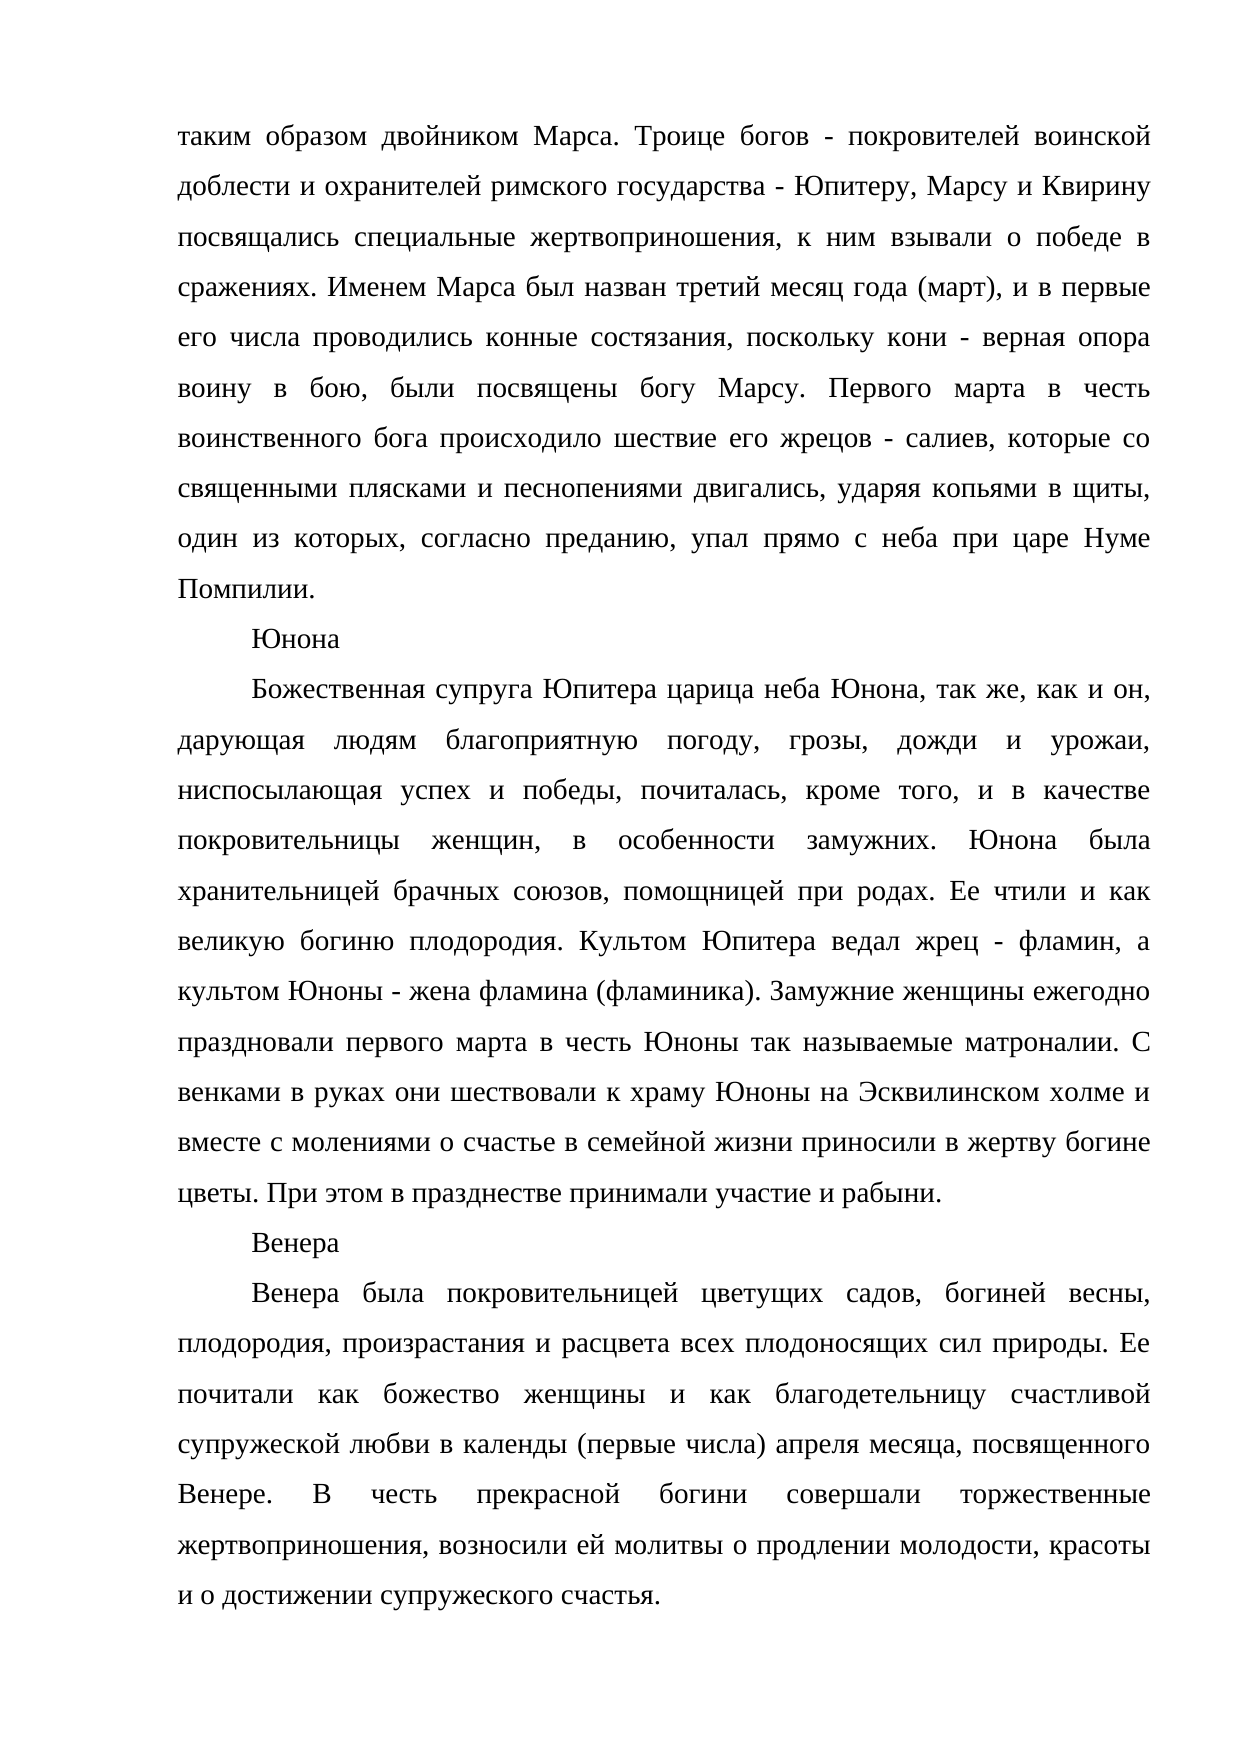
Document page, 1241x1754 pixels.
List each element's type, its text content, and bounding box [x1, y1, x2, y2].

text Божественная супруга Юпитера царица неба Юнона, так же, как и он, дарующая людям благоприятную погоду, грозы, дожди и урожаи, ниспосылающая успех и победы, почиталась, кроме того, и в качестве покровительницы женщин, в особенности замужних. Юнона была хранительницей брачных союзов, помощницей при родах. Ее чтили и как великую богиню плодородия. Культом Юпитера ведал жрец - фламин, а культом Юноны - жена фламина (фламиника). Замужние женщины ежегодно праздновали первого марта в честь Юноны так называемые матроналии. С венками в руках они шествовали к храму Юноны на Эсквилинском холме и вместе с молениями о счастье в семейной жизни приносили в жертву богине цветы. При этом в празднестве принимали участие и рабыни. [177, 672, 1152, 1208]
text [177, 118, 1152, 604]
text Венера была покровительницей цветущих садов, богиней весны, плодородия, произрастания и расцвета всех плодоносящих сил природы. Ее почитали как божество женщины и как благодетельницу счастливой супружеской любви в календы (первые числа) апреля месяца, посвященного Венере. В честь прекрасной богини совершали торжественные жертвоприношения, возносили ей молитвы о продлении молодости, красоты и о достижении супружеского счастья. [177, 1275, 1152, 1611]
text Венера [177, 1225, 1152, 1258]
text Юнона [177, 621, 1152, 655]
